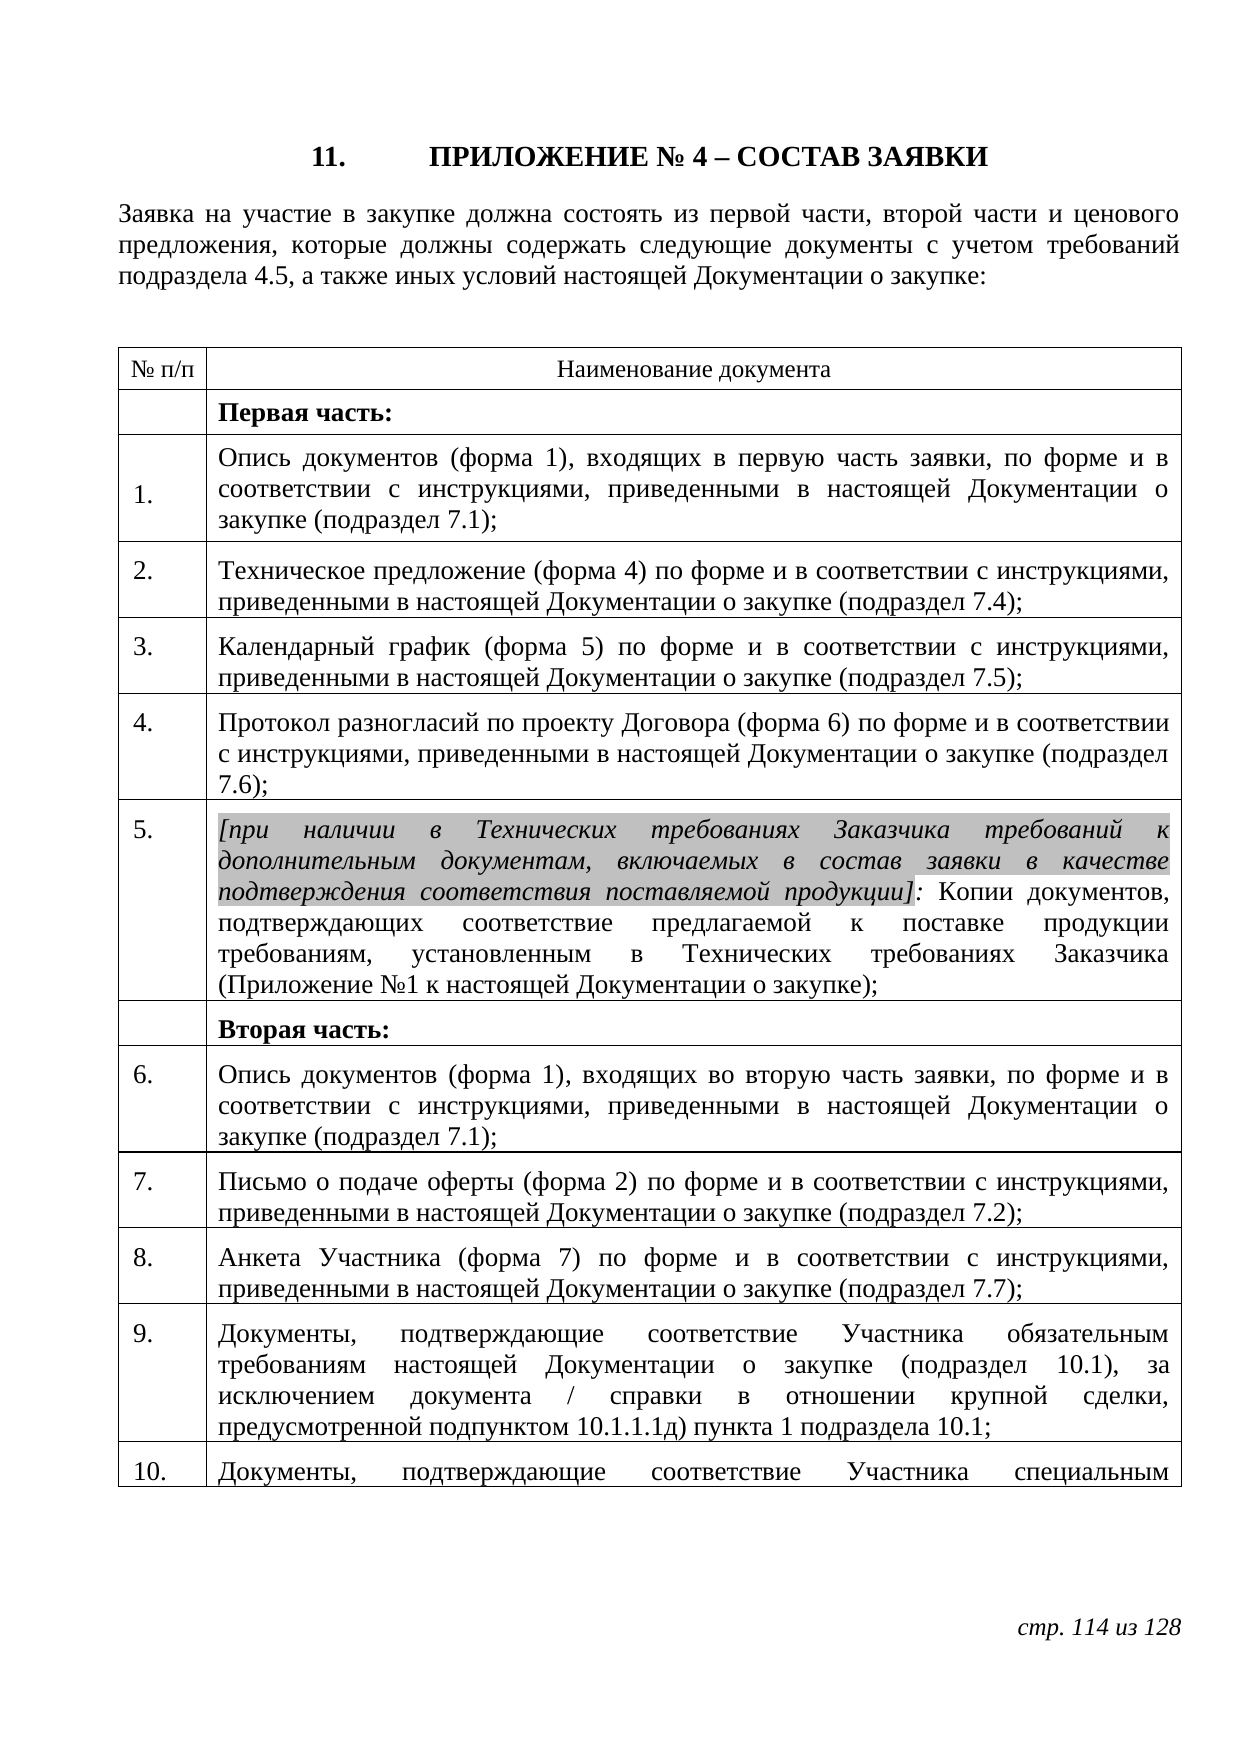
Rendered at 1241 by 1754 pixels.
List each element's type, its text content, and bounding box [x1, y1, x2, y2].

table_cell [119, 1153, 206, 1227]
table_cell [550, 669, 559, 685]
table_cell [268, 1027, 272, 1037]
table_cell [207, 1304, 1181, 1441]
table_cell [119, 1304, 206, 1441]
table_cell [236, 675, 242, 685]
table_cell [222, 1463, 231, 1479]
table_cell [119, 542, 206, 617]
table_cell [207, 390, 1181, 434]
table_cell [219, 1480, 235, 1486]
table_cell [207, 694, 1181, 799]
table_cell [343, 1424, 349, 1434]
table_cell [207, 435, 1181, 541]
list Заявка на участие в закупке должна состоять из первой части, второй части и ценового предложения, которые должны содержать следующие документы с учетом требований подраздела 4.5, а также иных условий настоящей Документации о закупке: [118, 197, 1181, 291]
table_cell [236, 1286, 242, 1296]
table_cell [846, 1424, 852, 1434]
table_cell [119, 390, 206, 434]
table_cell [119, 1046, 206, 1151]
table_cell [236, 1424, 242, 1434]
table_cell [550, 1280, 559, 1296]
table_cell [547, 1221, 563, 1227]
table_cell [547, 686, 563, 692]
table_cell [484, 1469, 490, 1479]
subtitle ПРИЛОЖЕНИЕ № 4 – СОСТАВ ЗАЯВКИ [118, 139, 1181, 172]
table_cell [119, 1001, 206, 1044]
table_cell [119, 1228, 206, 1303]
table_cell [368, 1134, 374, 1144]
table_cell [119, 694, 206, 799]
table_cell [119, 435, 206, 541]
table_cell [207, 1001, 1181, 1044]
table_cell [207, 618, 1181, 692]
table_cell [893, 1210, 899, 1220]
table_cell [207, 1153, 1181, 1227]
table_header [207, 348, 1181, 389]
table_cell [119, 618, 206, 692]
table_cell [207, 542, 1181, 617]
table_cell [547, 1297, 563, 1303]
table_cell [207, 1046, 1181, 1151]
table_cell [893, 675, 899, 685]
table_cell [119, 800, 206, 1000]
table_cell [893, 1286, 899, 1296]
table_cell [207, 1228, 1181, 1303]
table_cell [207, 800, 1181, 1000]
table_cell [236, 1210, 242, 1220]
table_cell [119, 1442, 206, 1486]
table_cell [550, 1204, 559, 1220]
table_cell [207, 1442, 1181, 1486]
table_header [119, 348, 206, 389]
